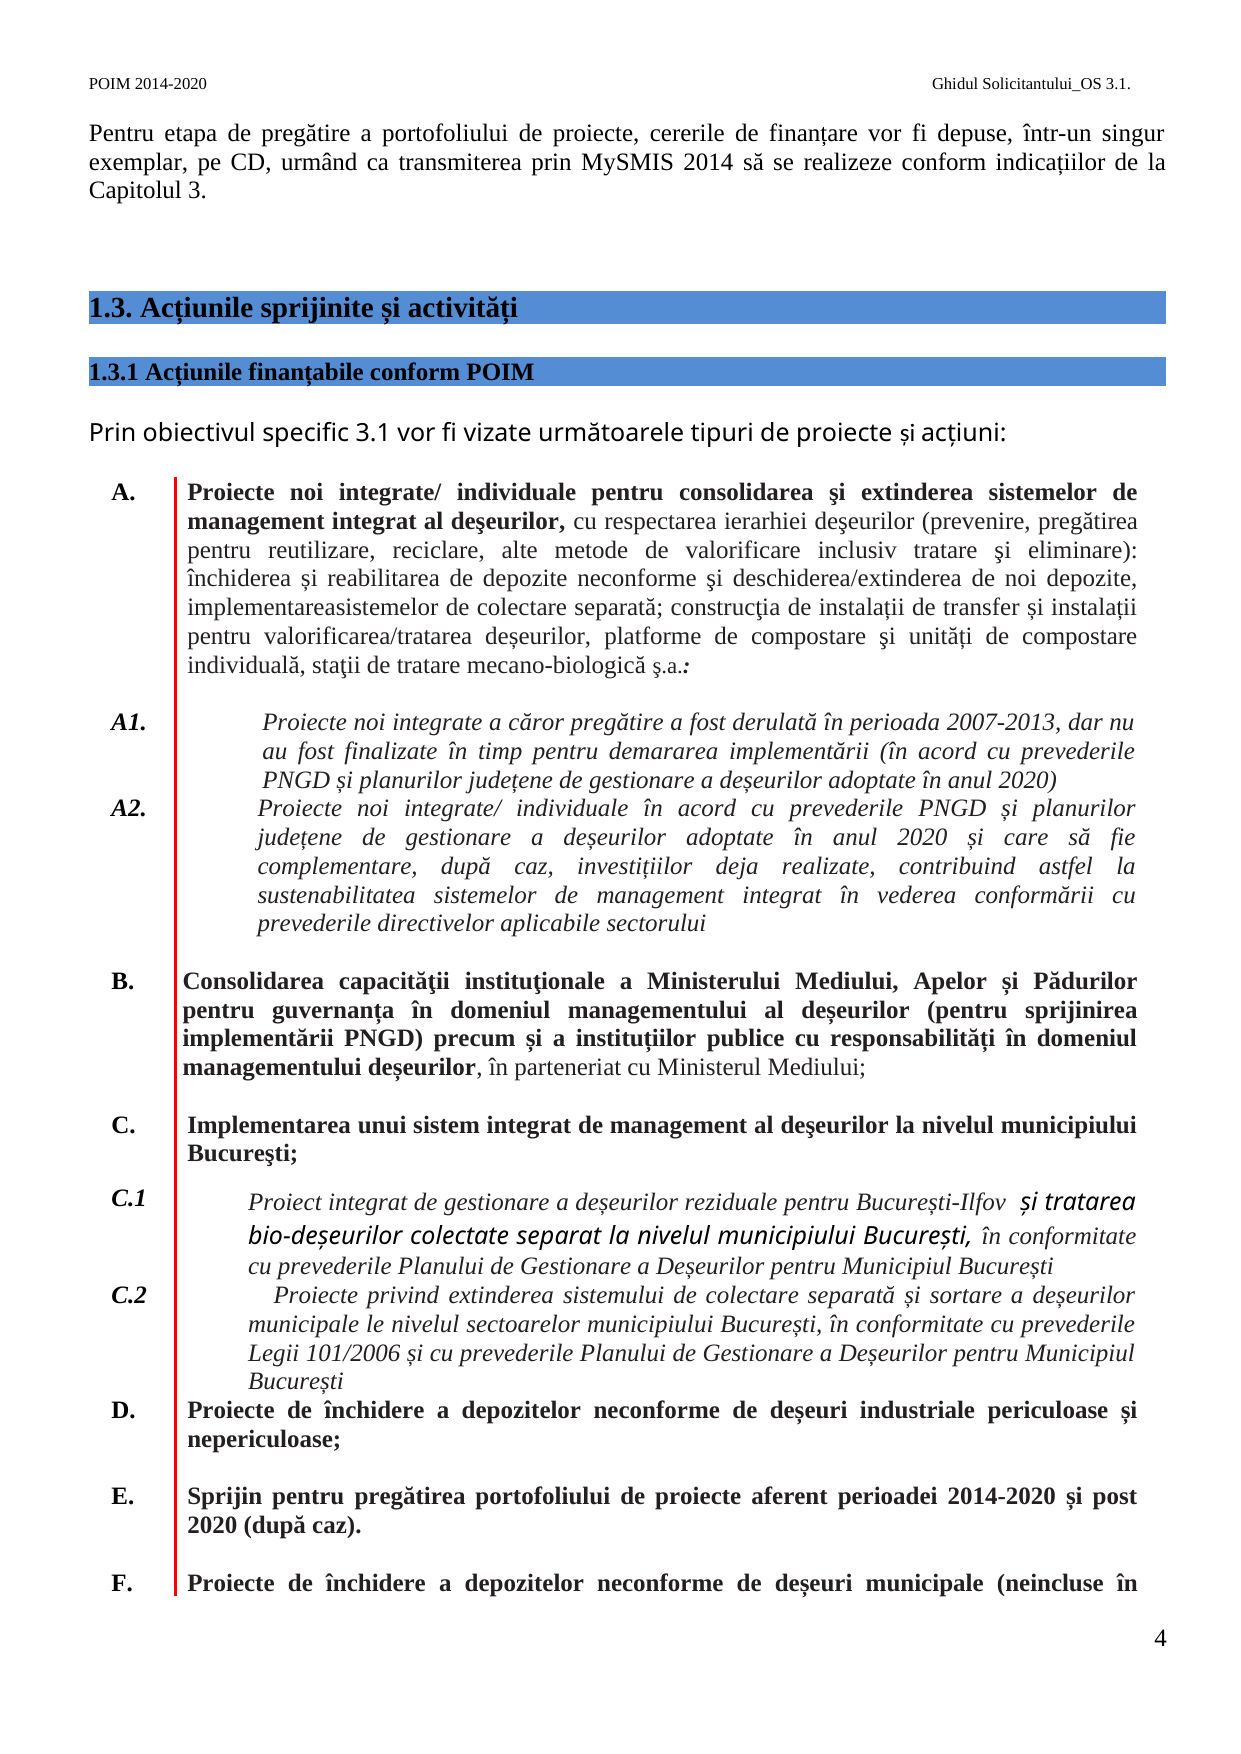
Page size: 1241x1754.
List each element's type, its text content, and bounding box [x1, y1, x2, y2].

table_cell C.2 [100, 1280, 174, 1395]
table_cell A2. [100, 794, 174, 966]
table_cell Proiecte de închidere a depozitelor neconforme de deșeuri industriale periculoase și nepericuloase; [177, 1395, 1150, 1481]
table_cell D. [100, 1395, 174, 1481]
table_cell Implementarea unui sistem integrat de management al deşeurilor la nivelul municipiului Bucureşti; [177, 1110, 1150, 1183]
table_cell B. [100, 966, 174, 1110]
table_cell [177, 1481, 1150, 1596]
table_header A. [100, 477, 174, 707]
table_cell C. [100, 1110, 174, 1183]
table_cell Proiecte privind extinderea sistemului de colectare separată și sortare a deșeurilor municipale le nivelul sectoarelor municipiului București, în conformitate cu prevederile Legii 101/2006 și cu prevederile Planului de Gestionare a Deșeurilor pentru Municipiul București [177, 1280, 1150, 1395]
table_header Proiecte noi integrate/ individuale pentru consolidarea şi extinderea sistemelor de management integrat al deşeurilor, cu respectarea ierarhiei deşeurilor (prevenire, pregătirea pentru reutilizare, reciclare, alte metode de valorificare inclusiv tratare şi eliminare): închiderea și reabilitarea de depozite neconforme şi deschiderea/extinderea de noi depozite, implementareasistemelor de colectare separată; construcţia de instalații de transfer și instalații pentru valorificarea/tratarea deșeurilor, platforme de compostare şi unități de compostare individuală, staţii de tratare mecano-biologică ş.a.: [177, 477, 1150, 707]
table_cell Proiecte noi integrate/ individuale în acord cu prevederile PNGD și planurilor județene de gestionare a deșeurilor adoptate în anul 2020 și care să fie complementare, după caz, investițiilor deja realizate, contribuind astfel la sustenabilitatea sistemelor de management integrat în vederea conformării cu prevederile directivelor aplicabile sectorului [177, 794, 1150, 966]
table_cell E. F. [100, 1481, 174, 1596]
subtitle 1.3.1 Acțiunile finanțabile conform POIM [89, 357, 1166, 386]
table_cell C.1 [100, 1183, 174, 1280]
table_cell Proiecte noi integrate a căror pregătire a fost derulată în perioada 2007-2013, dar nu au fost finalizate în timp pentru demararea implementării (în acord cu prevederile PNGD și planurilor județene de gestionare a deșeurilor adoptate în anul 2020) [177, 707, 1150, 793]
table_cell A1. [100, 707, 174, 793]
text Prin obiectivul specific 3.1 vor fi vizate următoarele tipuri de proiecte și acţiuni: [89, 414, 1166, 448]
table_cell Proiect integrat de gestionare a deșeurilor reziduale pentru București-Ilfov și tratarea bio-deșeurilor colectate separat la nivelul municipiului București, în conformitate cu prevederile Planului de Gestionare a Deșeurilor pentru Municipiul București [177, 1183, 1150, 1280]
text Pentru etapa de pregătire a portofoliului de proiecte, cererile de finanțare vor fi depuse, într-un singur exemplar, pe CD, urmând ca transmiterea prin MySMIS 2014 să se realizeze conform indicațiilor de la Capitolul 3. [89, 118, 1166, 204]
table_cell Consolidarea capacităţii instituţionale a Ministerului Mediului, Apelor și Pădurilor pentru guvernanța în domeniul managementului al deșeurilor (pentru sprijinirea implementării PNGD) precum și a instituțiilor publice cu responsabilități în domeniul managementului deșeurilor, în parteneriat cu Ministerul Mediului; [177, 966, 1150, 1110]
subtitle 1.3. Acțiunile sprijinite și activități [89, 291, 1166, 324]
